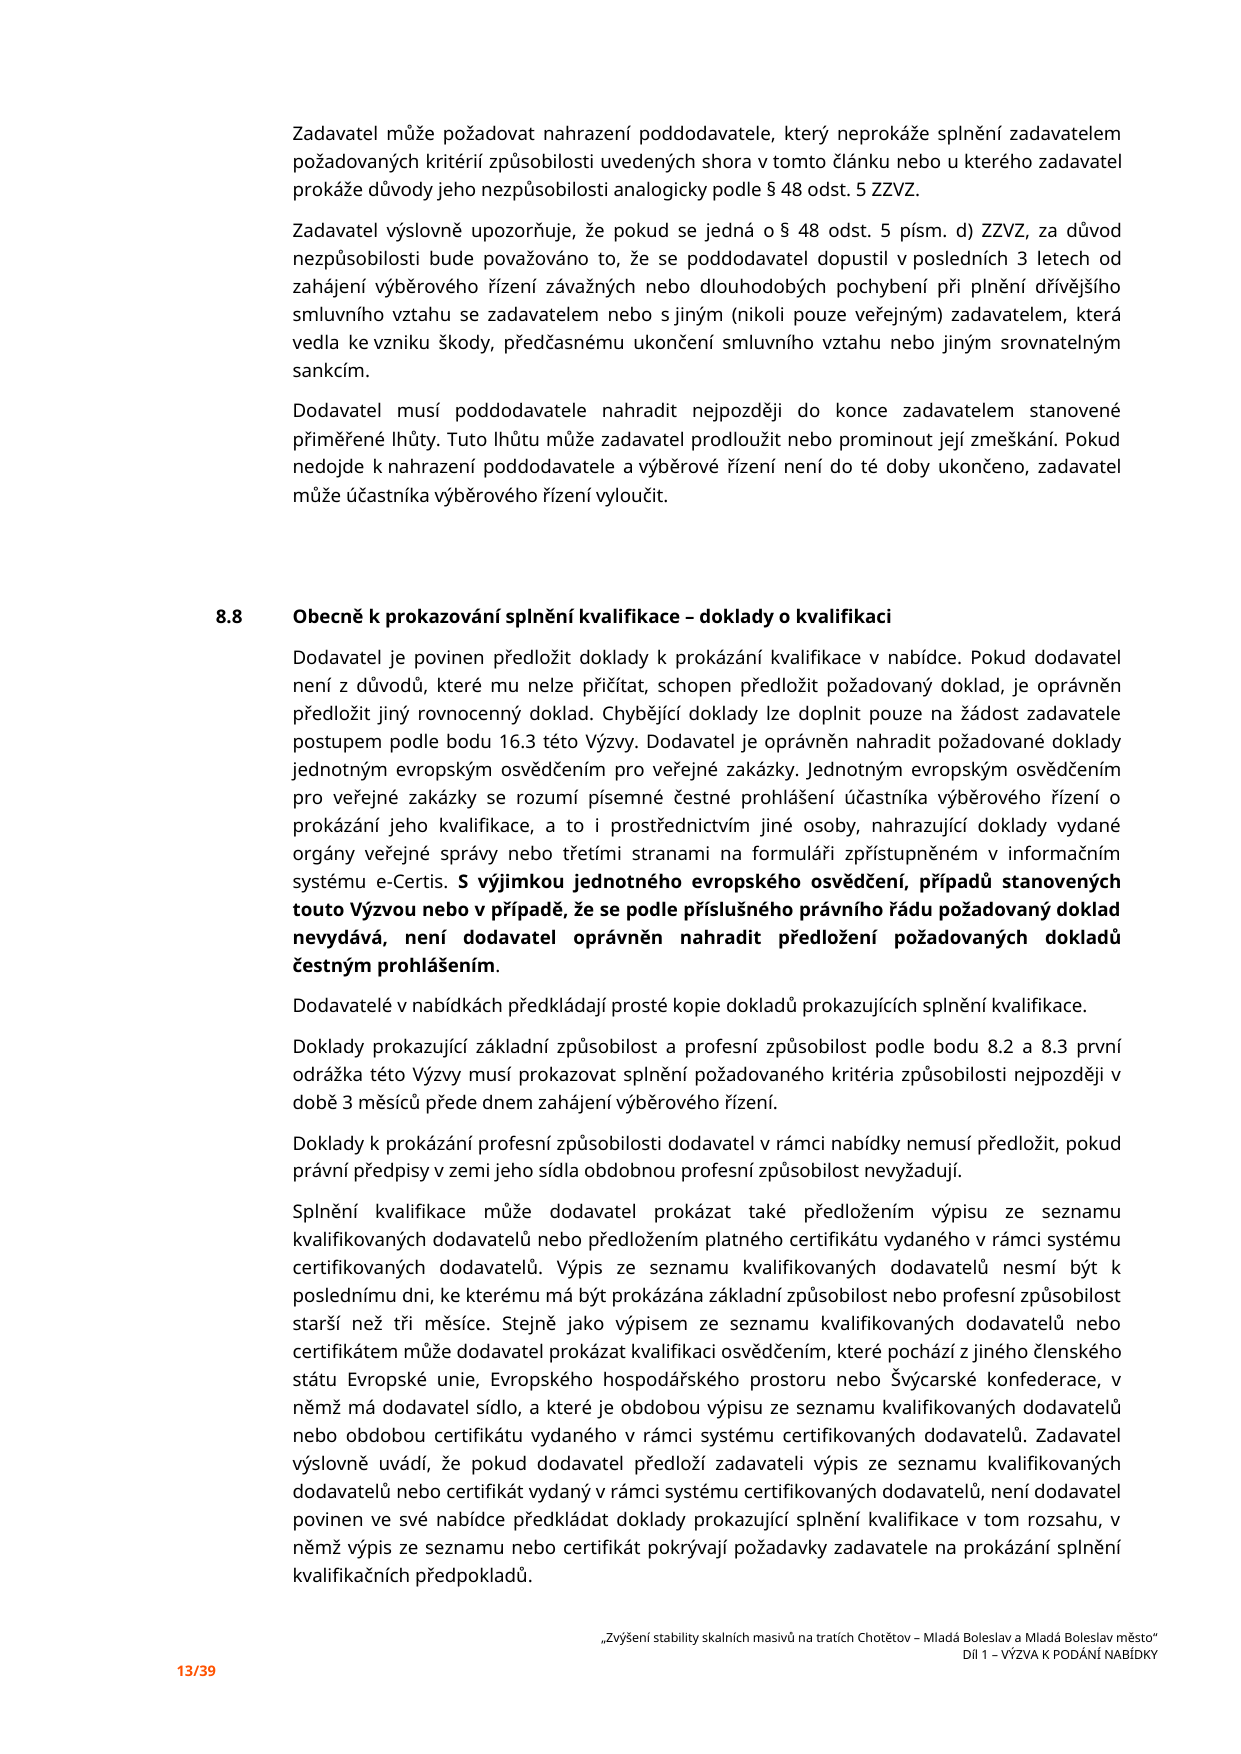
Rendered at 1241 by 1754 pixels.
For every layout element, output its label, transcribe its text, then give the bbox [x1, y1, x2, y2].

text Zadavatel výslovně upozorňuje, že pokud se jedná o § 48 odst. 5 písm. d) ZZVZ, za důvod nezpůsobilosti bude považováno to, že se poddodavatel dopustil v posledních 3 letech od zahájení výběrového řízení závažných nebo dlouhodobých pochybení při plnění dřívějšího smluvního vztahu se zadavatelem nebo s jiným (nikoli pouze veřejným) zadavatelem, která vedla ke vzniku škody, předčasnému ukončení smluvního vztahu nebo jiným srovnatelným sankcím. [292, 217, 1122, 383]
text Dodavatelé v nabídkách předkládají prosté kopie dokladů prokazujících splnění kvalifikace. [292, 993, 1122, 1018]
text Splnění kvalifikace může dodavatel prokázat také předložením výpisu ze seznamu kvalifikovaných dodavatelů nebo předložením platného certifikátu vydaného v rámci systému certifikovaných dodavatelů. Výpis ze seznamu kvalifikovaných dodavatelů nesmí být k poslednímu dni, ke kterému má být prokázána základní způsobilost nebo profesní způsobilost starší než tři měsíce. Stejně jako výpisem ze seznamu kvalifikovaných dodavatelů nebo certifikátem může dodavatel prokázat kvalifikaci osvědčením, které pochází z jiného členského státu Evropské unie, Evropského hospodářského prostoru nebo Švýcarské konfederace, v němž má dodavatel sídlo, a které je obdobou výpisu ze seznamu kvalifikovaných dodavatelů nebo obdobou certifikátu vydaného v rámci systému certifikovaných dodavatelů. Zadavatel výslovně uvádí, že pokud dodavatel předloží zadavateli výpis ze seznamu kvalifikovaných dodavatelů nebo certifikát vydaný v rámci systému certifikovaných dodavatelů, není dodavatel povinen ve své nabídce předkládat doklady prokazující splnění kvalifikace v tom rozsahu, v němž výpis ze seznamu nebo certifikát pokrývají požadavky zadavatele na prokázání splnění kvalifikačních předpokladů. [292, 1198, 1122, 1588]
text Doklady prokazující základní způsobilost a profesní způsobilost podle bodu 8.2 a 8.3 první odrážka této Výzvy musí prokazovat splnění požadovaného kritéria způsobilosti nejpozději v době 3 měsíců přede dnem zahájení výběrového řízení. [292, 1033, 1122, 1115]
text Zadavatel může požadovat nahrazení poddodavatele, který neprokáže splnění zadavatelem požadovaných kritérií způsobilosti uvedených shora v tomto článku nebo u kterého zadavatel prokáže důvody jeho nezpůsobilosti analogicky podle § 48 odst. 5 ZZVZ. [292, 121, 1122, 202]
list Dodavatel musí poddodavatele nahradit nejpozději do konce zadavatelem stanovené přiměřené lhůty. Tuto lhůtu může zadavatel prodloužit nebo prominout její zmeškání. Pokud nedojde k nahrazení poddodavatele a výběrové řízení není do té doby ukončeno, zadavatel může účastníka výběrového řízení vyloučit. [292, 398, 1122, 507]
text Doklady k prokázání profesní způsobilosti dodavatel v rámci nabídky nemusí předložit, pokud právní předpisy v zemi jeho sídla obdobnou profesní způsobilost nevyžadují. [292, 1130, 1122, 1183]
text Obecně k prokazování splnění kvalifikace – doklady o kvalifikaci [216, 603, 1122, 629]
text Dodavatel je povinen předložit doklady k prokázání kvalifikace v nabídce. Pokud dodavatel není z důvodů, které mu nelze přičítat, schopen předložit požadovaný doklad, je oprávněn předložit jiný rovnocenný doklad. Chybějící doklady lze doplnit pouze na žádost zadavatele postupem podle bodu 16.3 této Výzvy. Dodavatel je oprávněn nahradit požadované doklady jednotným evropským osvědčením pro veřejné zakázky. Jednotným evropským osvědčením pro veřejné zakázky se rozumí písemné čestné prohlášení účastníka výběrového řízení o prokázání jeho kvalifikace, a to i prostřednictvím jiné osoby, nahrazující doklady vydané orgány veřejné správy nebo třetími stranami na formuláři zpřístupněném v informačním systému e-Certis. S výjimkou jednotného evropského osvědčení, případů stanovených touto Výzvou nebo v případě, že se podle příslušného právního řádu požadovaný doklad nevydává, není dodavatel oprávněn nahradit předložení požadovaných dokladů čestným prohlášením. [292, 644, 1122, 978]
